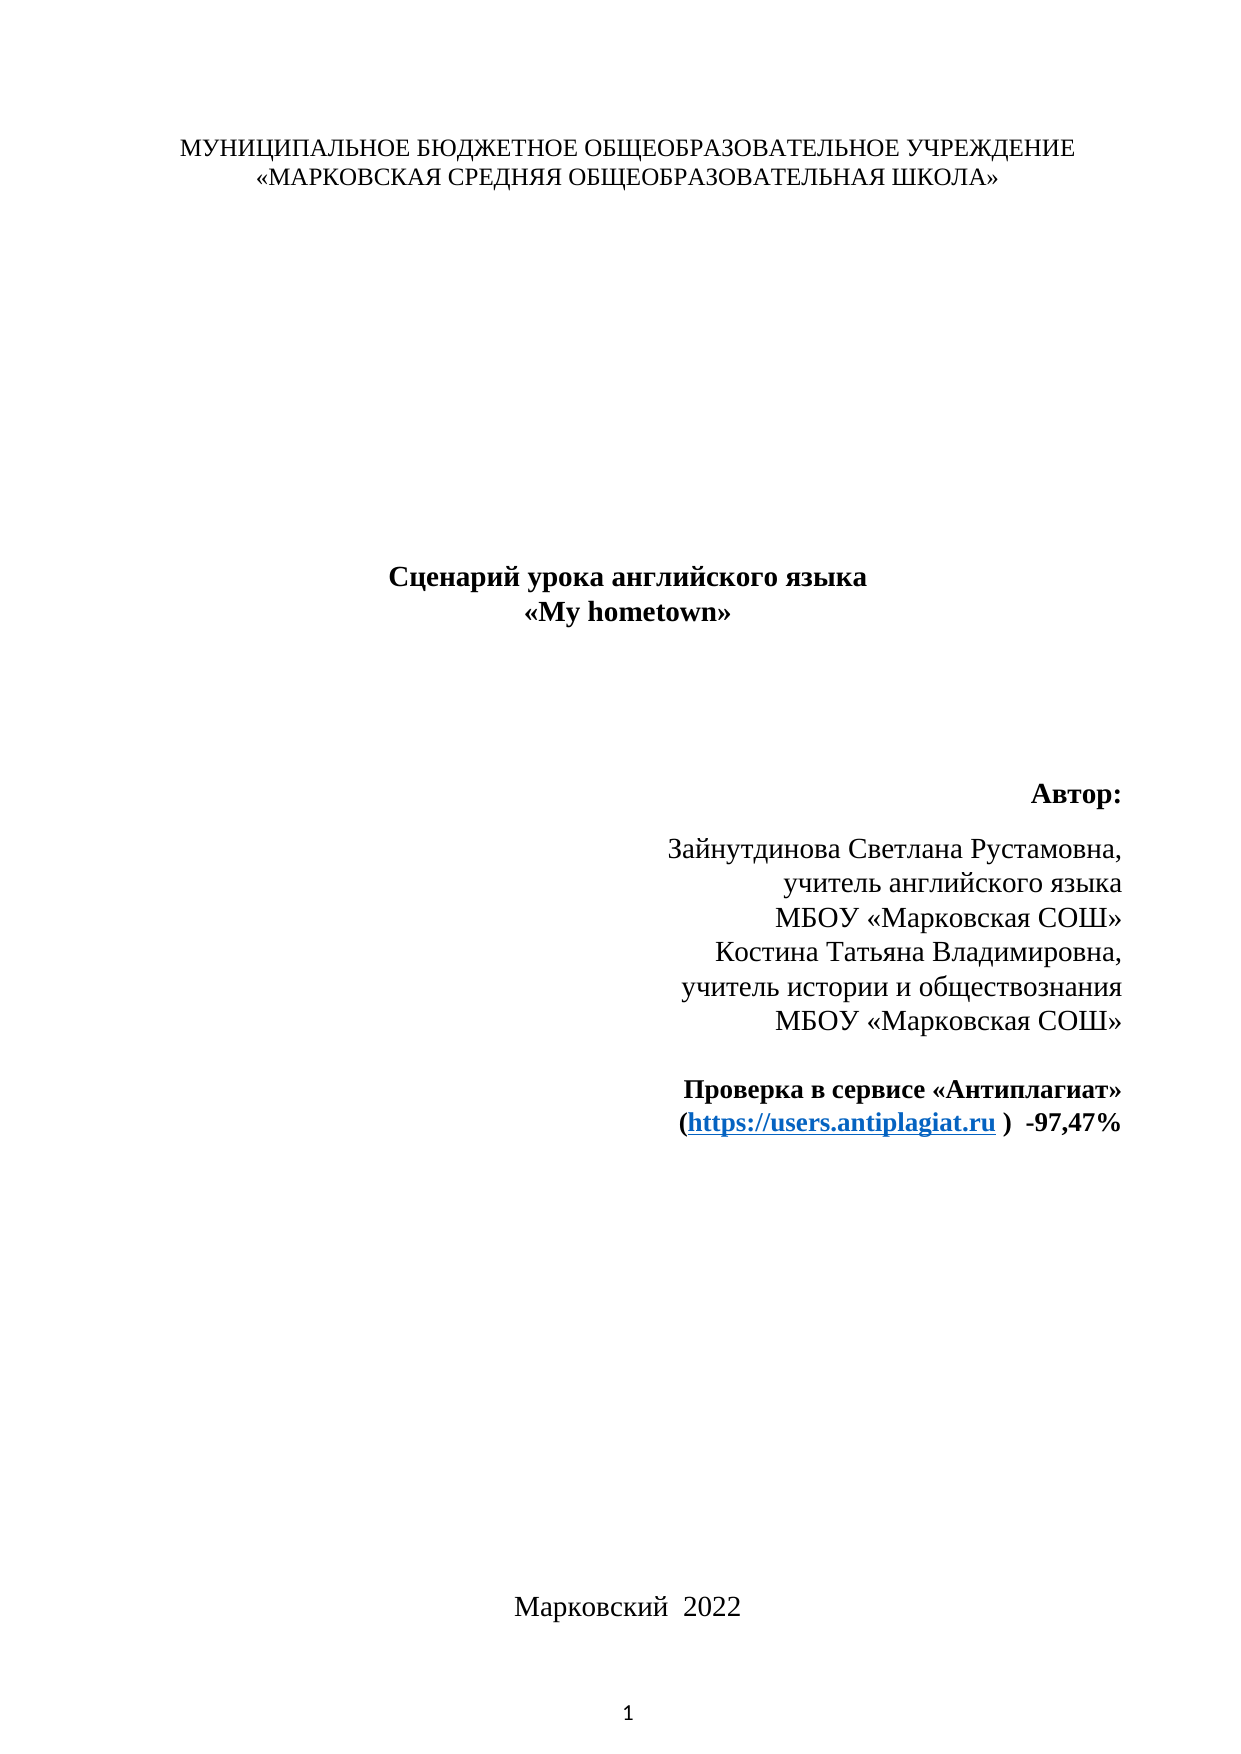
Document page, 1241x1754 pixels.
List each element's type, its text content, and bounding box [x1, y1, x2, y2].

text Автор: [133, 776, 1122, 810]
list Проверка в сервисе «Антиплагиат» [208, 1073, 1122, 1104]
text учитель английского языка [133, 865, 1122, 899]
list (https://users.antiplagiat.ru ) -97,47% [208, 1107, 1122, 1138]
text Костина Татьяна Владимировна, [133, 934, 1122, 968]
text Сценарий урока английского языка [133, 559, 1122, 593]
text МБОУ «Марковская СОШ» [133, 900, 1122, 933]
text МУНИЦИПАЛЬНОЕ БЮДЖЕТНОЕ ОБЩЕОБРАЗОВАТЕЛЬНОЕ УЧРЕЖДЕНИЕ [133, 133, 1122, 162]
text Зайнутдинова Светлана Рустамовна, [133, 831, 1122, 864]
text «My hometown» [133, 594, 1122, 627]
text МБОУ «Марковская СОШ» [133, 1003, 1122, 1037]
text Марковский 2022 [133, 1589, 1122, 1623]
text учитель истории и обществознания [133, 969, 1122, 1002]
text «МАРКОВСКАЯ СРЕДНЯЯ ОБЩЕОБРАЗОВАТЕЛЬНАЯ ШКОЛА» [133, 162, 1122, 190]
